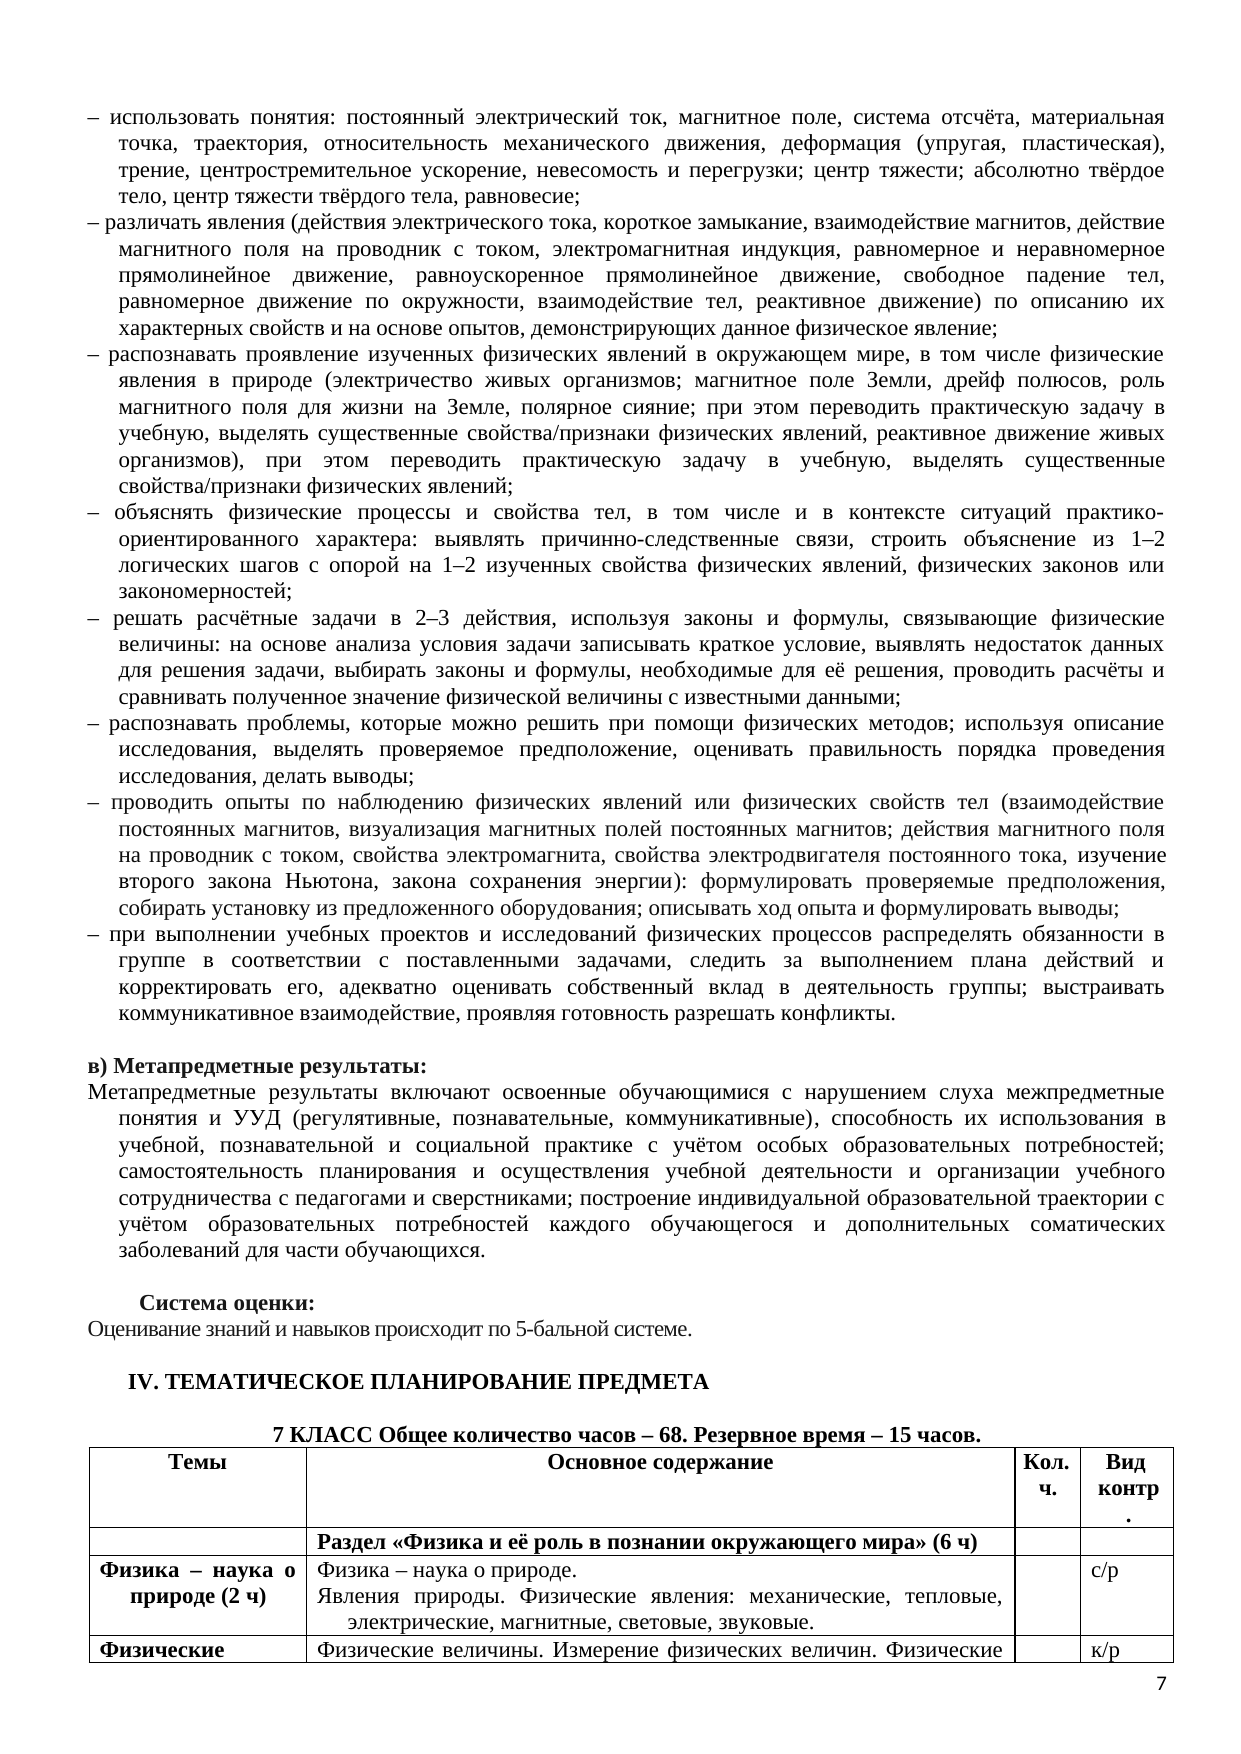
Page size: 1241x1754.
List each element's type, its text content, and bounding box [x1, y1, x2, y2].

table_cell [1016, 1528, 1080, 1554]
table_header Вид контр. [1081, 1448, 1173, 1527]
table_header Основное содержание [307, 1448, 1014, 1527]
text – при выполнении учебных проектов и исследований физических процессов распределять обязанности в группе в соответствии с поставленными задачами, следить за выполнением плана действий и корректировать его, адекватно оценивать собственный вклад в деятельность группы; выстраивать коммуникативное взаимодействие, проявляя готовность разрешать конфликты. [87, 920, 1167, 1025]
table_header Кол. ч. [1016, 1448, 1080, 1527]
table_header Темы [90, 1448, 306, 1527]
table_cell Раздел «Физика и её роль в познании окружающего мира» (6 ч) [307, 1528, 1014, 1554]
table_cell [307, 1636, 1014, 1662]
table_cell [1081, 1528, 1173, 1554]
text IV. ТЕМАТИЧЕСКОЕ ПЛАНИРОВАНИЕ ПРЕДМЕТА [87, 1368, 1088, 1394]
text 7 КЛАСС Общее количество часов – 68. Резервное время – 15 часов. [87, 1421, 1167, 1447]
text – проводить опыты по наблюдению физических явлений или физических свойств тел (взаимодействие постоянных магнитов, визуализация магнитных полей постоянных магнитов; действия магнитного поля на проводник с током, свойства электромагнита, свойства электродвигателя постоянного тока, изучение второго закона Ньютона, закона сохранения энергии): формулировать проверяемые предположения, собирать установку из предложенного оборудования; описывать ход опыта и формулировать выводы; [87, 788, 1167, 920]
table_cell [90, 1528, 306, 1554]
table_cell [1016, 1556, 1080, 1635]
text – различать явления (действия электрического тока, короткое замыкание, взаимодействие магнитов, действие магнитного поля на проводник с током, электромагнитная индукция, равномерное и неравномерное прямолинейное движение, равноускоренное прямолинейное движение, свободное падение тел, равномерное движение по окружности, взаимодействие тел, реактивное движение) по описанию их характерных свойств и на основе опытов, демонстрирующих данное физическое явление; [87, 208, 1167, 340]
text – решать расчётные задачи в 2–3 действия, используя законы и формулы, связывающие физические величины: на основе анализа условия задачи записывать краткое условие, выявлять недостаток данных для решения задачи, выбирать законы и формулы, необходимые для её решения, проводить расчёты и сравнивать полученное значение физической величины с известными данными; [87, 604, 1167, 709]
table_cell с/р [1081, 1556, 1173, 1635]
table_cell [90, 1636, 306, 1662]
text Метапредметные результаты включают освоенные обучающимися с нарушением слуха межпредметные понятия и УУД (регулятивные, познавательные, коммуникативные), способность их использования в учебной, познавательной и социальной практике с учётом особых образовательных потребностей; самостоятельность планирования и осуществления учебной деятельности и организации учебного сотрудничества с педагогами и сверстниками; построение индивидуальной образовательной траектории с учётом образовательных потребностей каждого обучающегося и дополнительных соматических заболеваний для части обучающихся. [87, 1078, 1167, 1263]
text – объяснять физические процессы и свойства тел, в том числе и в контексте ситуаций практико-ориентированного характера: выявлять причинно-следственные связи, строить объяснение из 1–2 логических шагов с опорой на 1–2 изученных свойства физических явлений, физических законов или закономерностей; [87, 498, 1167, 604]
table_cell Физика – наука о природе (2 ч) [90, 1556, 306, 1635]
text – распознавать проявление изученных физических явлений в окружающем мире, в том числе физические явления в природе (электричество живых организмов; магнитное поле Земли, дрейф полюсов, роль магнитного поля для жизни на Земле, полярное сияние; при этом переводить практическую задачу в учебную, выделять существенные свойства/признаки физических явлений, реактивное движение живых организмов), при этом переводить практическую задачу в учебную, выделять существенные свойства/признаки физических явлений; [87, 340, 1167, 498]
text – распознавать проблемы, которые можно решить при помощи физических методов; используя описание исследования, выделять проверяемое предположение, оценивать правильность порядка проведения исследования, делать выводы; [87, 709, 1167, 788]
text Оценивание знаний и навыков происходит по 5-бальной системе. [87, 1315, 1167, 1342]
table_cell к/р [1081, 1636, 1173, 1662]
text в) Метапредметные результаты: [87, 1052, 1088, 1078]
table_cell Физика – наука о природе. Явления природы. Физические явления: механические, тепловые, электрические, магнитные, световые, звуковые. [307, 1556, 1014, 1635]
table_cell [1016, 1636, 1080, 1662]
text – использовать понятия: постоянный электрический ток, магнитное поле, система отсчёта, материальная точка, траектория, относительность механического движения, деформация (упругая, пластическая), трение, центростремительное ускорение, невесомость и перегрузки; центр тяжести; абсолютно твёрдое тело, центр тяжести твёрдого тела, равновесие; [87, 103, 1167, 208]
text Система оценки: [87, 1289, 1167, 1315]
